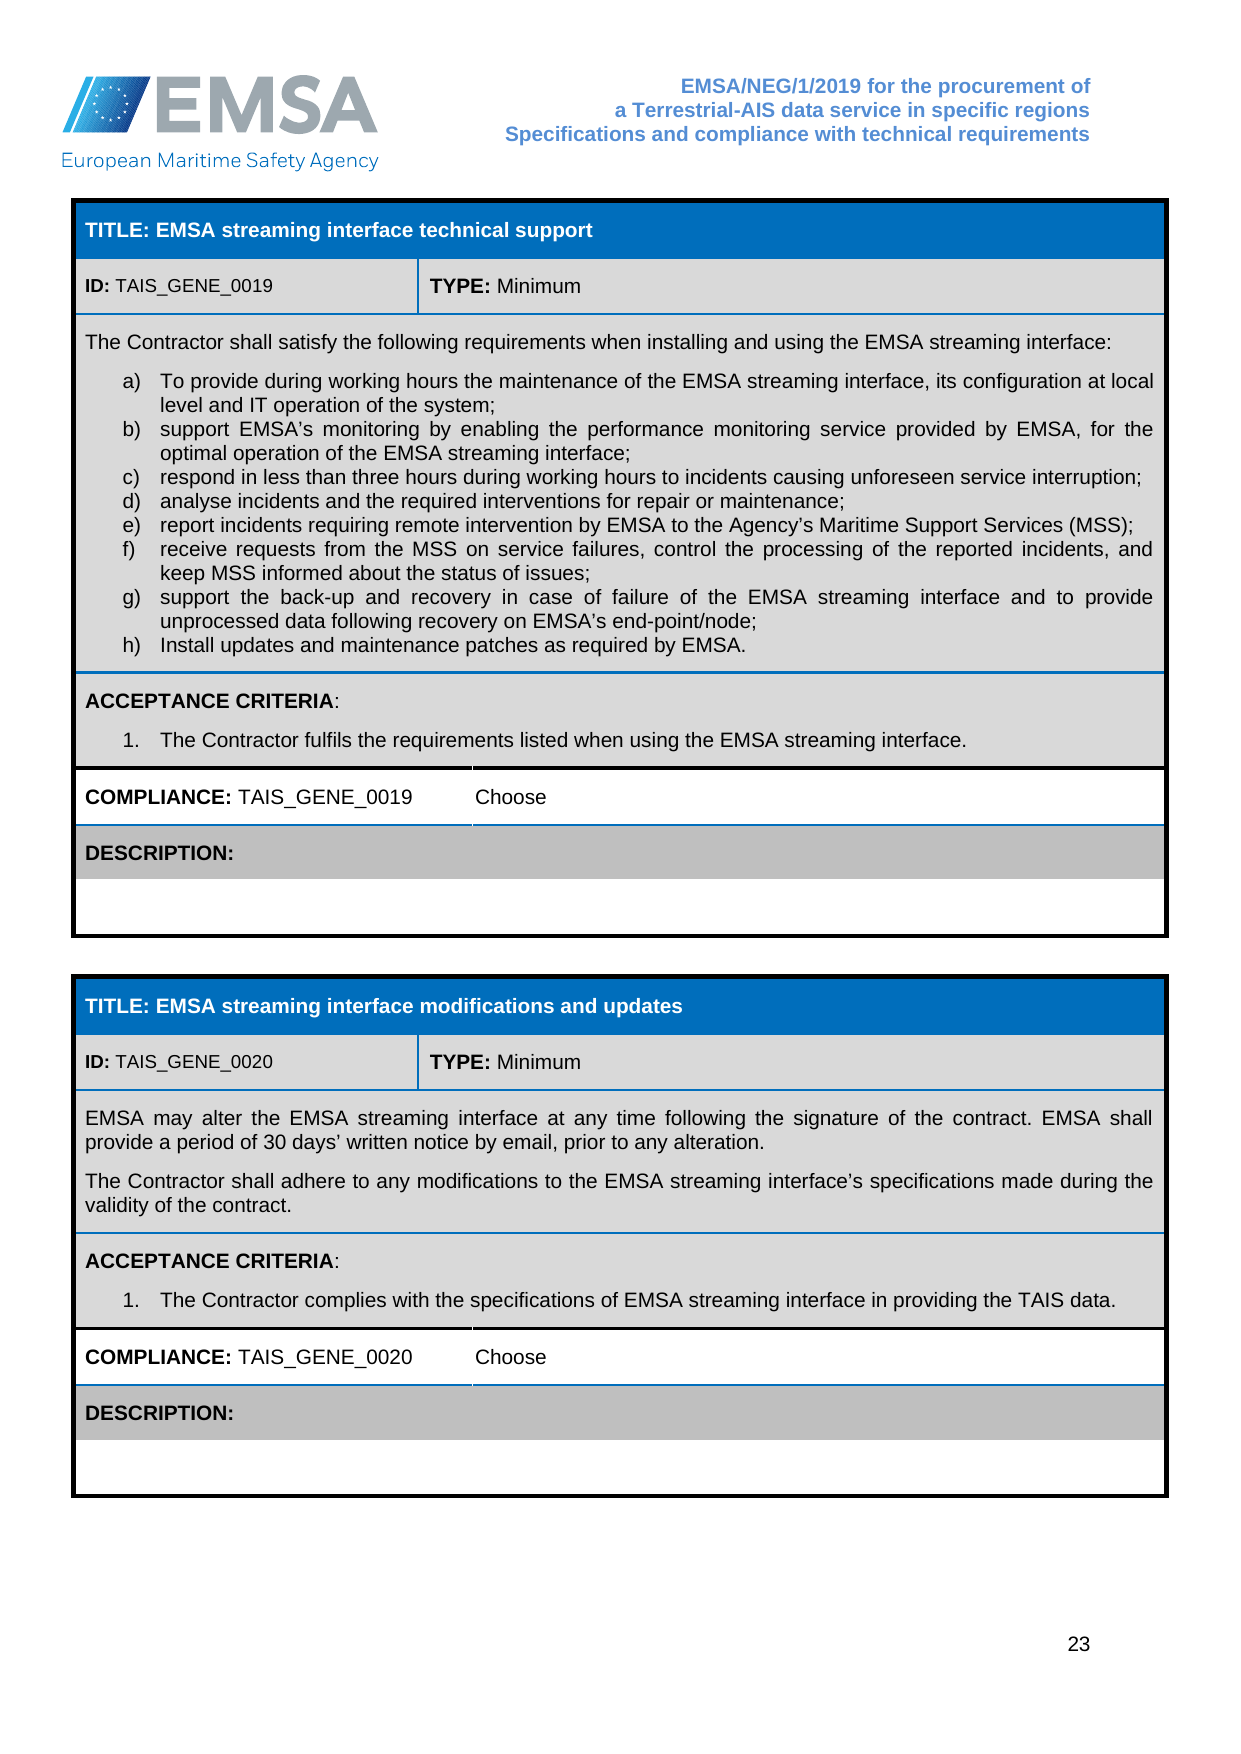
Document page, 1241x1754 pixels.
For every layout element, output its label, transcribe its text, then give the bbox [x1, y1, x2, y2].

table_cell The Contractor shall satisfy the following requirements when installing and using the EMSA streaming interface: To provide during working hours the maintenance of the EMSA streaming interface, its configuration at local level and IT operation of the system; support EMSA’s monitoring by enabling the performance monitoring service provided by EMSA, for the optimal operation of the EMSA streaming interface; respond in less than three hours during working hours to incidents causing unforeseen service interruption; analyse incidents and the required interventions for repair or maintenance; report incidents requiring remote intervention by EMSA to the Agency’s Maritime Support Services (MSS); receive requests from the MSS on service failures, control the processing of the reported incidents, and keep MSS informed about the status of issues; support the back-up and recovery in case of failure of the EMSA streaming interface and to provide unprocessed data following recovery on EMSA’s end-point/node; Install updates and maintenance patches as required by EMSA. [76, 315, 1164, 671]
table_cell DESCRIPTION: [76, 826, 1164, 879]
table_cell TYPE: Minimum [419, 1035, 1164, 1089]
table_cell [473, 770, 1164, 823]
table_cell ID: TAIS_GENE_0020 [76, 1035, 417, 1089]
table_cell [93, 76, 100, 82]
table_cell EMSA may alter the EMSA streaming interface at any time following the signature of the contract. EMSA shall provide a period of 30 days’ written notice by email, prior to any alteration. The Contractor shall adhere to any modifications to the EMSA streaming interface’s specifications made during the validity of the contract. [76, 1091, 1164, 1232]
table_cell TYPE: Minimum [419, 259, 1164, 313]
table_header TITLE: EMSA streaming interface technical support [76, 203, 1164, 257]
table_cell [76, 1440, 1164, 1494]
table_cell DESCRIPTION: [76, 1386, 1164, 1440]
table_cell ACCEPTANCE CRITERIA: The Contractor complies with the specifications of EMSA streaming interface in providing the TAIS data. [76, 1234, 1164, 1327]
table_header TITLE: EMSA streaming interface modifications and updates [76, 979, 1164, 1033]
table_cell COMPLIANCE: TAIS_GENE_0019 [76, 770, 472, 823]
table_cell [473, 1330, 1164, 1384]
table_cell ACCEPTANCE CRITERIA: The Contractor fulfils the requirements listed when using the EMSA streaming interface. [76, 674, 1164, 766]
table_cell COMPLIANCE: TAIS_GENE_0020 [76, 1330, 472, 1384]
table_cell [76, 880, 1164, 933]
table_cell ID: TAIS_GENE_0019 [76, 259, 417, 313]
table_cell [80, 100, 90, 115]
